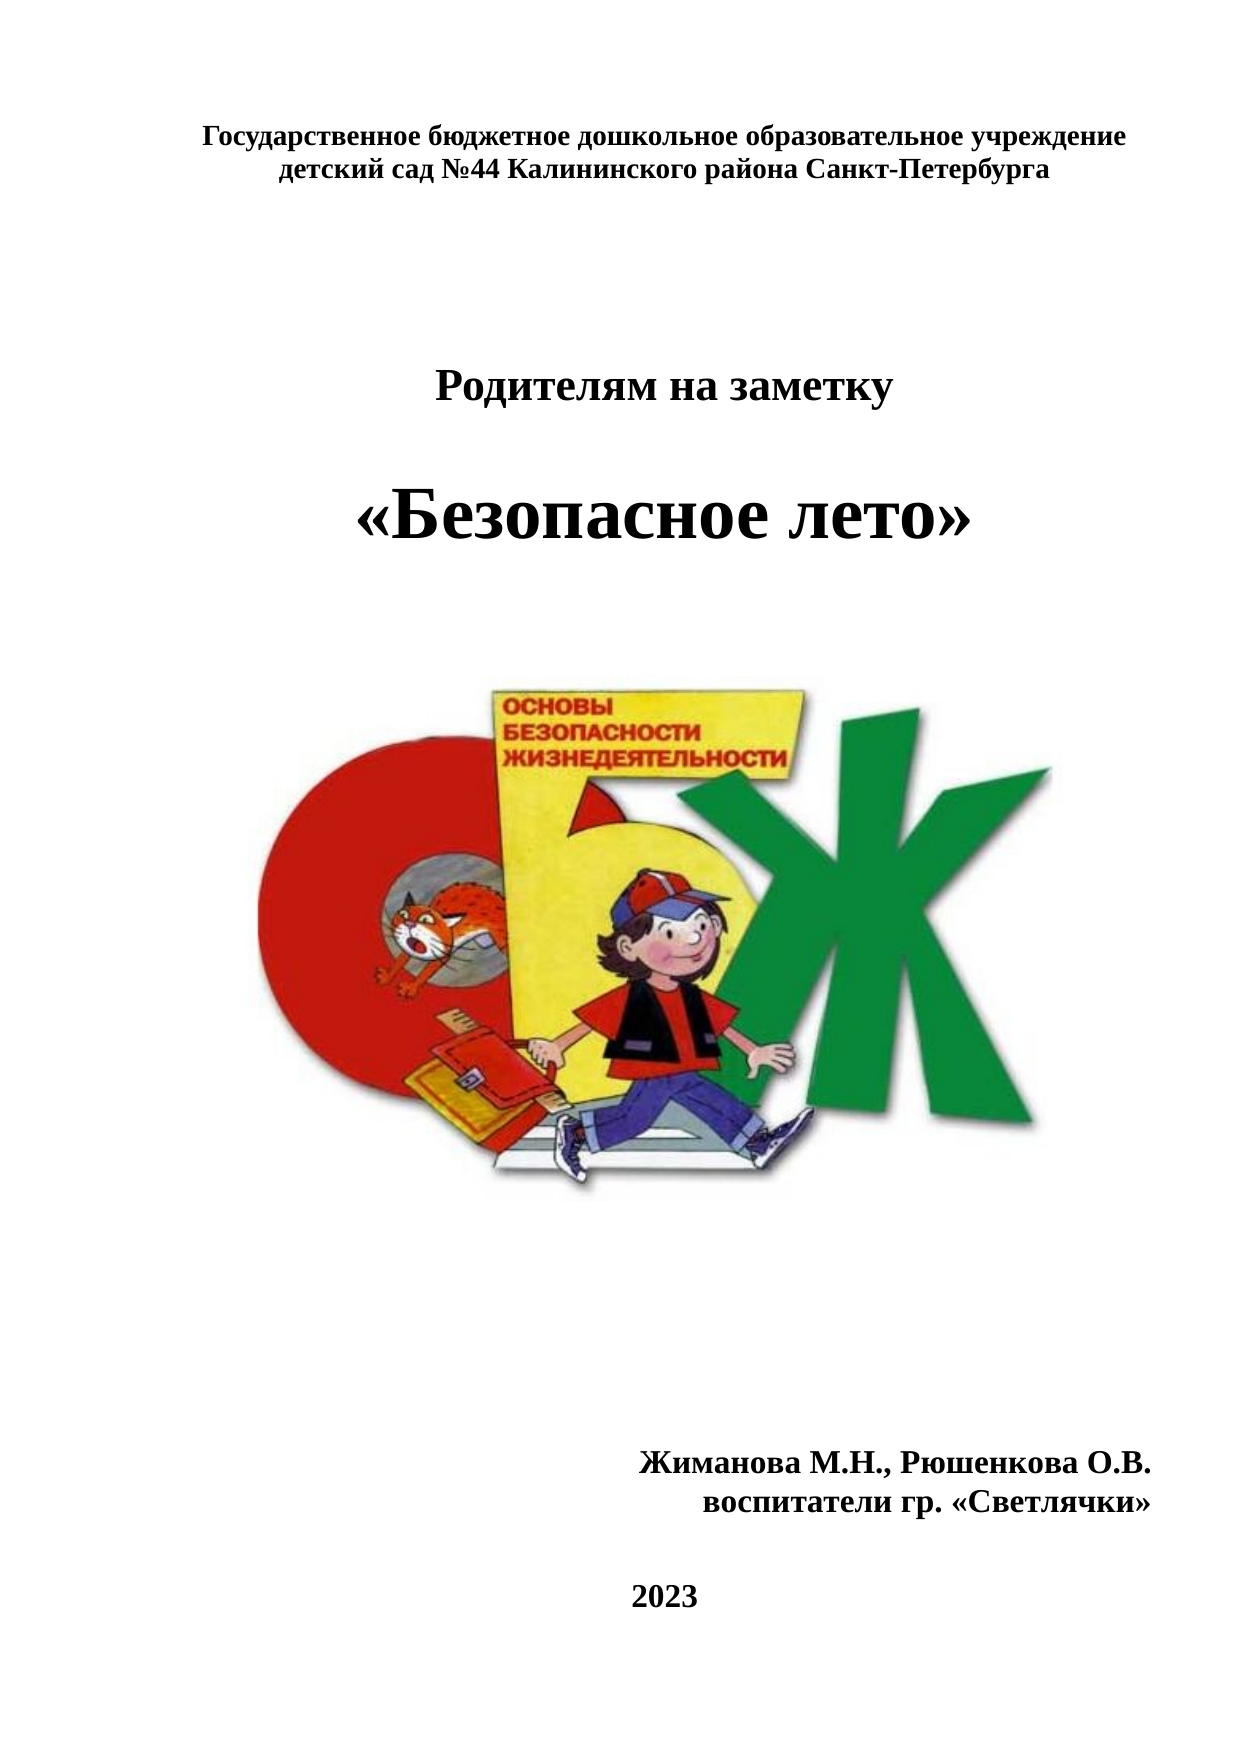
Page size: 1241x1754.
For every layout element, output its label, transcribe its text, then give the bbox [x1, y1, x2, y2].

text Государственное бюджетное дошкольное образовательное учреждение детский сад №44 Калининского района Санкт-Петербурга [177, 118, 1152, 185]
text Родителям на заметку [177, 358, 1152, 410]
text 2023 [177, 1577, 1152, 1615]
text Жиманова М.Н., Рюшенкова О.В. [177, 1443, 1152, 1481]
text воспитатели гр. «Светлячки» [177, 1481, 1152, 1519]
picture [203, 640, 1126, 1202]
text «Безопасное лето» [177, 468, 1152, 554]
